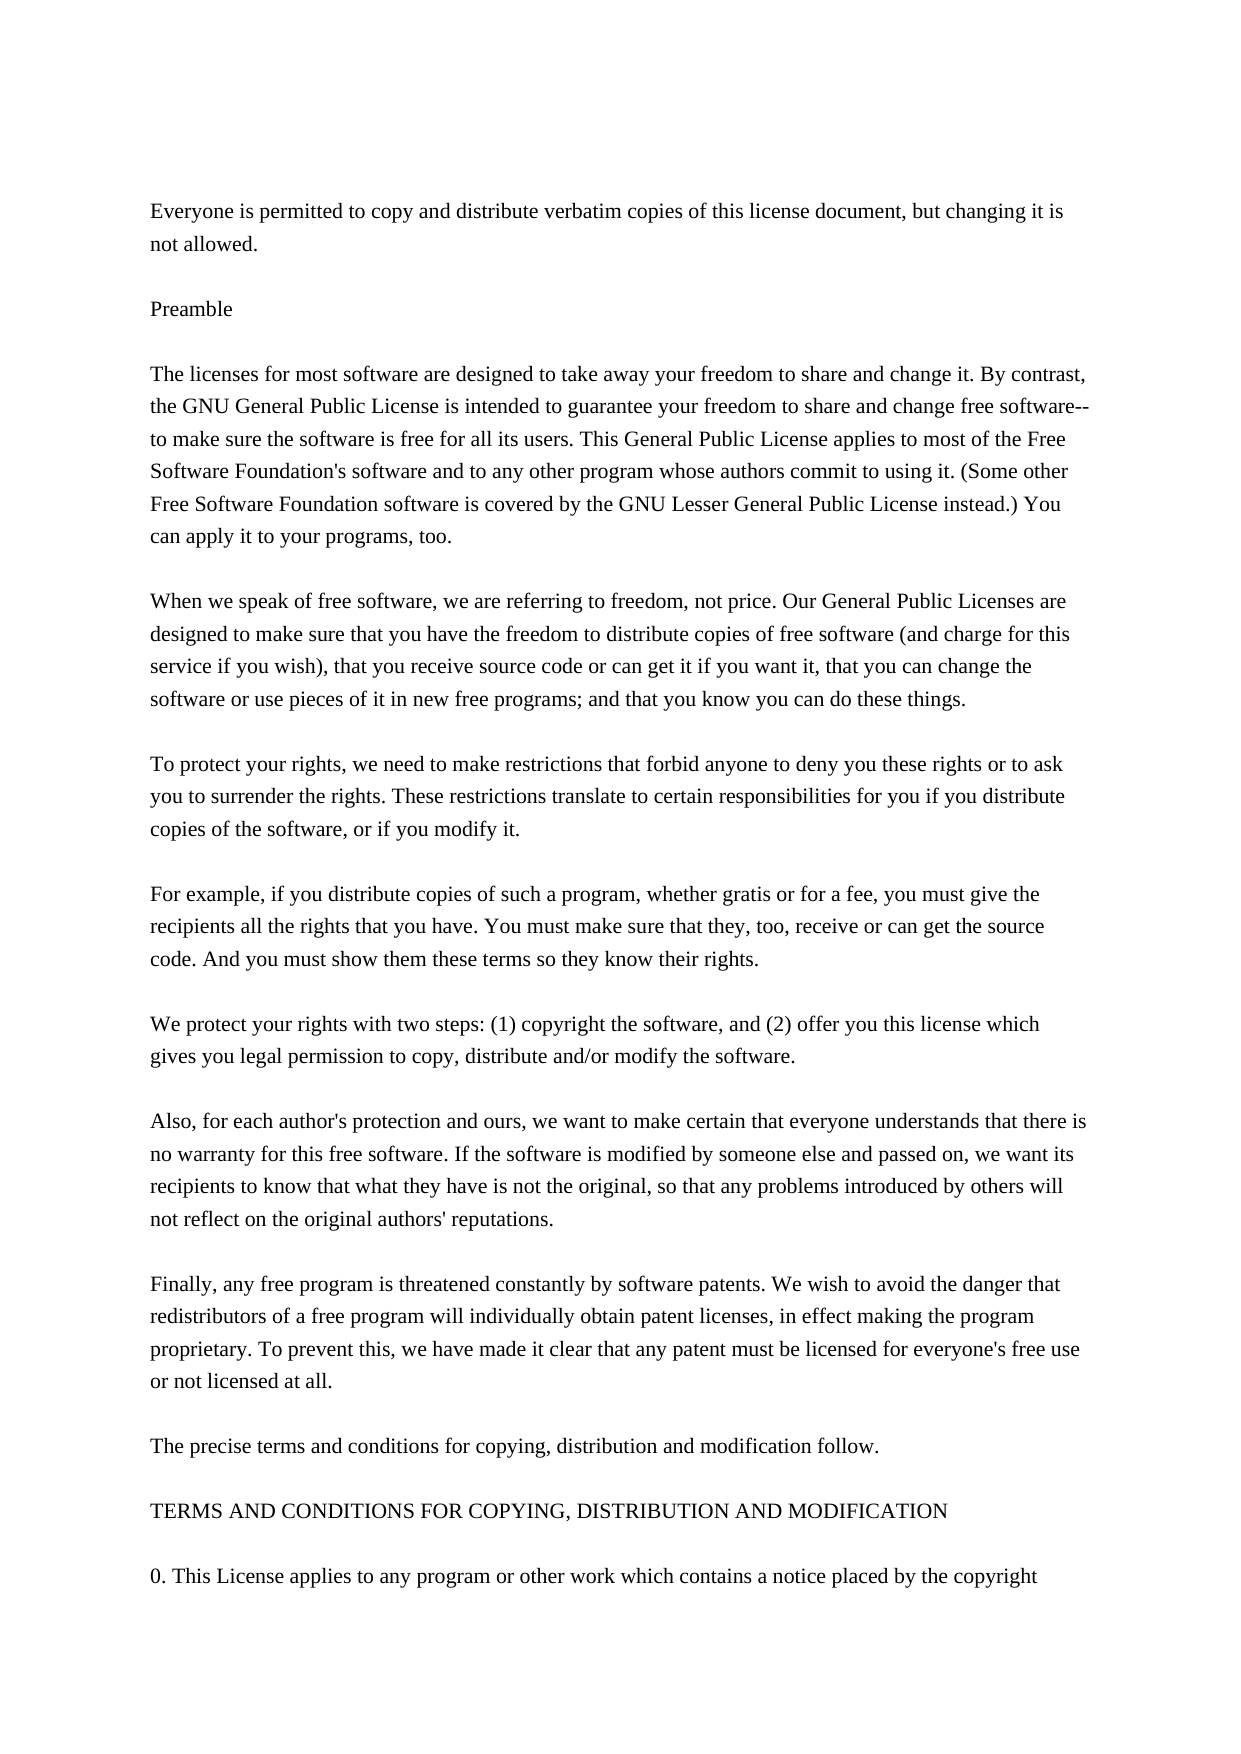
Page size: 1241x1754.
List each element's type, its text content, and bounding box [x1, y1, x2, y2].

text The precise terms and conditions for copying, distribution and modification follow. [150, 1429, 1090, 1462]
text To protect your rights, we need to make restrictions that forbid anyone to deny you these rights or to ask you to surrender the rights. These restrictions translate to certain responsibilities for you if you distribute copies of the software, or if you modify it. [150, 747, 1090, 844]
text For example, if you distribute copies of such a program, whether gratis or for a fee, you must give the recipients all the rights that you have. You must make sure that they, too, receive or can get the source code. And you must show them these terms so they know their rights. [150, 877, 1090, 974]
text TERMS AND CONDITIONS FOR COPYING, DISTRIBUTION AND MODIFICATION [150, 1494, 1090, 1527]
text Everyone is permitted to copy and distribute verbatim copies of this license document, but changing it is not allowed. [150, 194, 1090, 259]
text The licenses for most software are designed to take away your freedom to share and change it. By contrast, the GNU General Public License is intended to guarantee your freedom to share and change free software--to make sure the software is free for all its users. This General Public License applies to most of the Free Software Foundation's software and to any other program whose authors commit to using it. (Some other Free Software Foundation software is covered by the GNU Lesser General Public License instead.) You can apply it to your programs, too. [150, 357, 1090, 552]
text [150, 1559, 1090, 1592]
text Preamble [150, 292, 1090, 324]
text Finally, any free program is threatened constantly by software patents. We wish to avoid the danger that redistributors of a free program will individually obtain patent licenses, in effect making the program proprietary. To prevent this, we have made it clear that any patent must be licensed for everyone's free use or not licensed at all. [150, 1267, 1090, 1397]
text Also, for each author's protection and ours, we want to make certain that everyone understands that there is no warranty for this free software. If the software is modified by someone else and passed on, we want its recipients to know that what they have is not the original, so that any problems introduced by others will not reflect on the original authors' reputations. [150, 1104, 1090, 1234]
text We protect your rights with two steps: (1) copyright the software, and (2) offer you this license which gives you legal permission to copy, distribute and/or modify the software. [150, 1007, 1090, 1072]
text When we speak of free software, we are referring to freedom, not price. Our General Public Licenses are designed to make sure that you have the freedom to distribute copies of free software (and charge for this service if you wish), that you receive source code or can get it if you want it, that you can change the software or use pieces of it in new free programs; and that you know you can do these things. [150, 584, 1090, 714]
